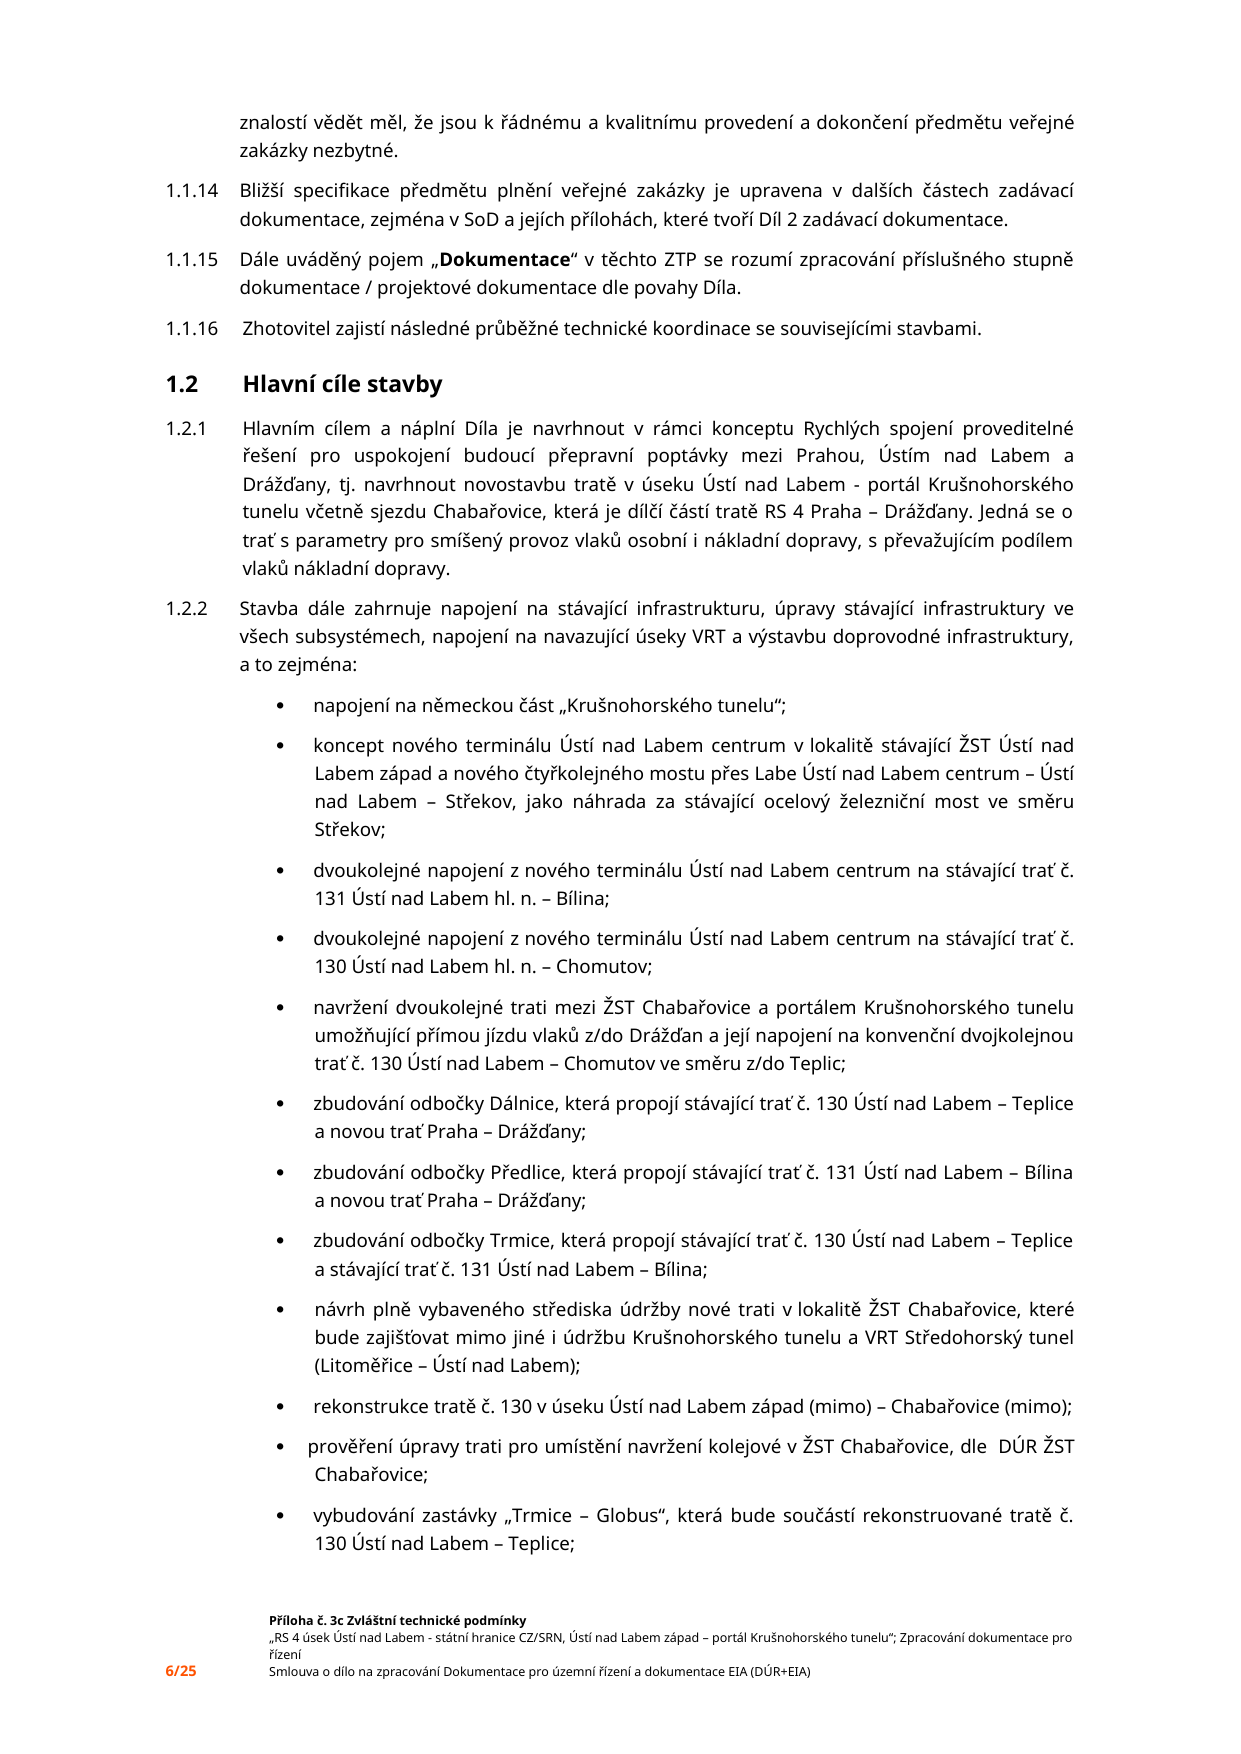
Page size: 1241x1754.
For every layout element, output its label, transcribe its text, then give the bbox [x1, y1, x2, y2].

list napojení na německou část „Krušnohorského tunelu“; [277, 692, 1075, 717]
list koncept nového terminálu Ústí nad Labem centrum v lokalitě stávající ŽST Ústí nad Labem západ a nového čtyřkolejného mostu přes Labe Ústí nad Labem centrum – Ústí nad Labem – Střekov, jako náhrada za stávající ocelový železniční most ve směru Střekov; [277, 732, 1075, 842]
text Zhotovitel zajistí následné průběžné technické koordinace se souvisejícími stavbami. [165, 315, 1075, 340]
list zbudování odbočky Dálnice, která propojí stávající trať č. 130 Ústí nad Labem – Teplice a novou trať Praha – Drážďany; [277, 1091, 1075, 1144]
list rekonstrukce tratě č. 130 v úseku Ústí nad Labem západ (mimo) – Chabařovice (mimo); [277, 1393, 1075, 1418]
list navržení dvoukolejné trati mezi ŽST Chabařovice a portálem Krušnohorského tunelu umožňující přímou jízdu vlaků z/do Drážďan a její napojení na konvenční dvojkolejnou trať č. 130 Ústí nad Labem – Chomutov ve směru z/do Teplic; [277, 994, 1075, 1076]
text Bližší specifikace předmětu plnění veřejné zakázky je upravena v dalších částech zadávací dokumentace, zejména v SoD a jejích přílohách, které tvoří Díl 2 zadávací dokumentace. [165, 178, 1075, 231]
list vybudování zastávky „Trmice – Globus“, která bude součástí rekonstruované tratě č. 130 Ústí nad Labem – Teplice; [277, 1502, 1075, 1556]
text Hlavní cíle stavby [165, 368, 1075, 399]
text Dále uváděný pojem „Dokumentace“ v těchto ZTP se rozumí zpracování příslušného stupně dokumentace / projektové dokumentace dle povahy Díla. [165, 246, 1075, 300]
list zbudování odbočky Předlice, která propojí stávající trať č. 131 Ústí nad Labem – Bílina a novou trať Praha – Drážďany; [277, 1159, 1075, 1213]
text Hlavním cílem a náplní Díla je navrhnout v rámci konceptu Rychlých spojení proveditelné řešení pro uspokojení budoucí přepravní poptávky mezi Prahou, Ústím nad Labem a Drážďany, tj. navrhnout novostavbu tratě v úseku Ústí nad Labem - portál Krušnohorského tunelu včetně sjezdu Chabařovice, která je dílčí částí tratě RS 4 Praha – Drážďany. Jedná se o trať s parametry pro smíšený provoz vlaků osobní i nákladní dopravy, s převažujícím podílem vlaků nákladní dopravy. [165, 415, 1075, 580]
list dvoukolejné napojení z nového terminálu Ústí nad Labem centrum na stávající trať č. 131 Ústí nad Labem hl. n. – Bílina; [277, 857, 1075, 911]
list dvoukolejné napojení z nového terminálu Ústí nad Labem centrum na stávající trať č. 130 Ústí nad Labem hl. n. – Chomutov; [277, 926, 1075, 979]
list prověření úpravy trati pro umístění navržení kolejové v ŽST Chabařovice, dle DÚR ŽST Chabařovice; [277, 1433, 1075, 1487]
list zbudování odbočky Trmice, která propojí stávající trať č. 130 Ústí nad Labem – Teplice a stávající trať č. 131 Ústí nad Labem – Bílina; [277, 1228, 1075, 1281]
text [165, 109, 1075, 163]
list návrh plně vybaveného střediska údržby nové trati v lokalitě ŽST Chabařovice, které bude zajišťovat mimo jiné i údržbu Krušnohorského tunelu a VRT Středohorský tunel (Litoměřice – Ústí nad Labem); [277, 1296, 1075, 1378]
text Stavba dále zahrnuje napojení na stávající infrastrukturu, úpravy stávající infrastruktury ve všech subsystémech, napojení na navazující úseky VRT a výstavbu doprovodné infrastruktury, a to zejména: [165, 595, 1075, 677]
